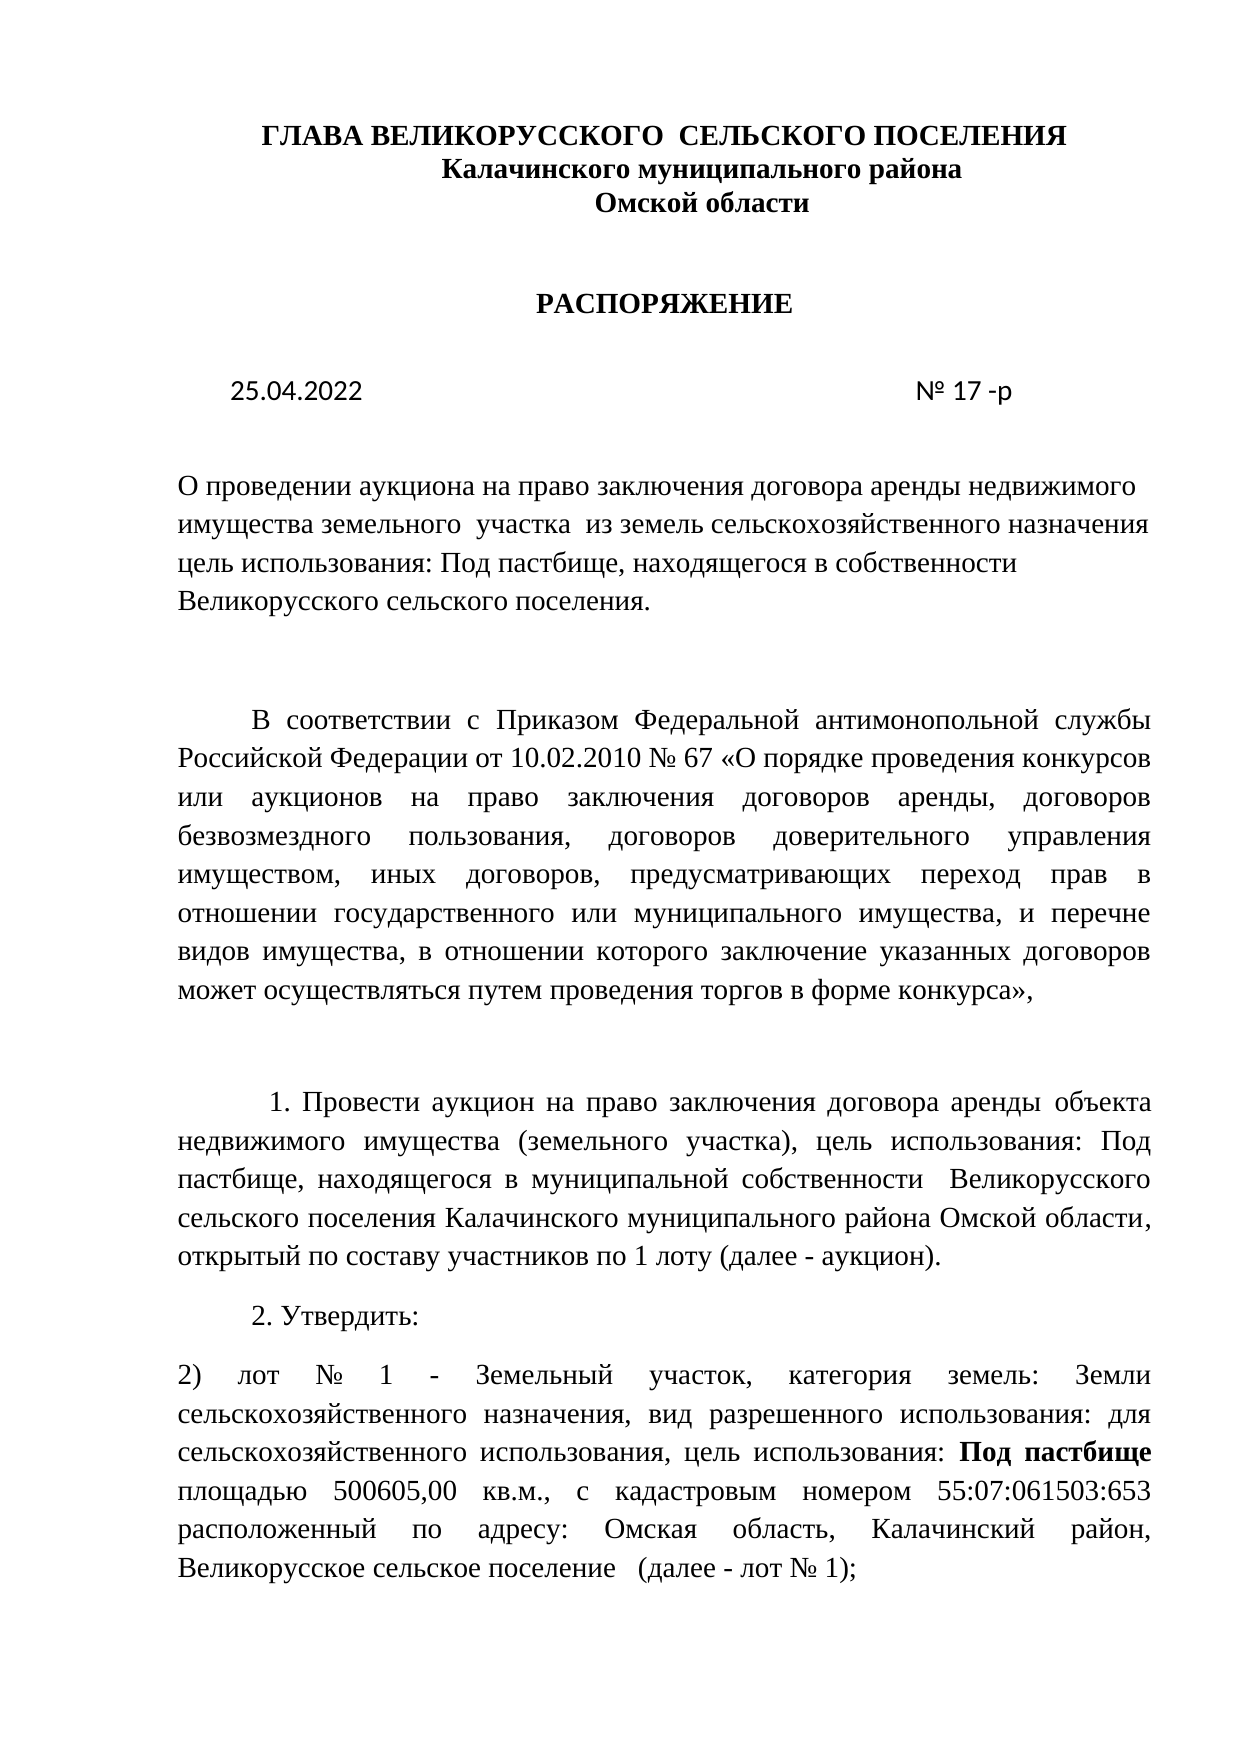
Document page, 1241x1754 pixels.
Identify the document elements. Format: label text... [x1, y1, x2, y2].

text Омской области [177, 185, 1152, 219]
text 1. Провести аукцион на право заключения договора аренды объекта недвижимого имущества (земельного участка), цель использования: Под пастбище, находящегося в муниципальной собственности Великорусского сельского поселения Калачинского муниципального района Омской области, открытый по составу участников по 1 лоту (далее - аукцион). [177, 1084, 1152, 1272]
text 2) лот № 1 - Земельный участок, категория земель: Земли сельскохозяйственного назначения, вид разрешенного использования: для сельскохозяйственного использования, цель использования: Под пастбище площадью 500605,00 кв.м., с кадастровым номером 55:07:061503:653 расположенный по адресу: Омская область, Калачинский район, Великорусское сельское поселение (далее - лот № 1); [177, 1357, 1152, 1583]
text 2. Утвердить: [177, 1298, 1152, 1331]
text О проведении аукциона на право заключения договора аренды недвижимого имущества земельного участка из земель сельскохозяйственного назначения цель использования: Под пастбище, находящегося в собственности Великорусского сельского поселения. [177, 468, 1152, 617]
text Калачинского муниципального района [177, 152, 1152, 185]
text 25.04.2022 № 17 -р [177, 372, 1152, 408]
text В соответствии с Приказом Федеральной антимонопольной службы Российской Федерации от 10.02.2010 № 67 «О порядке проведения конкурсов или аукционов на право заключения договоров аренды, договоров безвозмездного пользования, договоров доверительного управления имуществом, иных договоров, предусматривающих переход прав в отношении государственного или муниципального имущества, и перечне видов имущества, в отношении которого заключение указанных договоров может осуществляться путем проведения торгов в форме конкурса», [177, 702, 1152, 1005]
text РАСПОРЯЖЕНИЕ [177, 286, 1152, 319]
text ГЛАВА ВЕЛИКОРУССКОГО СЕЛЬСКОГО ПОСЕЛЕНИЯ [177, 118, 1152, 152]
